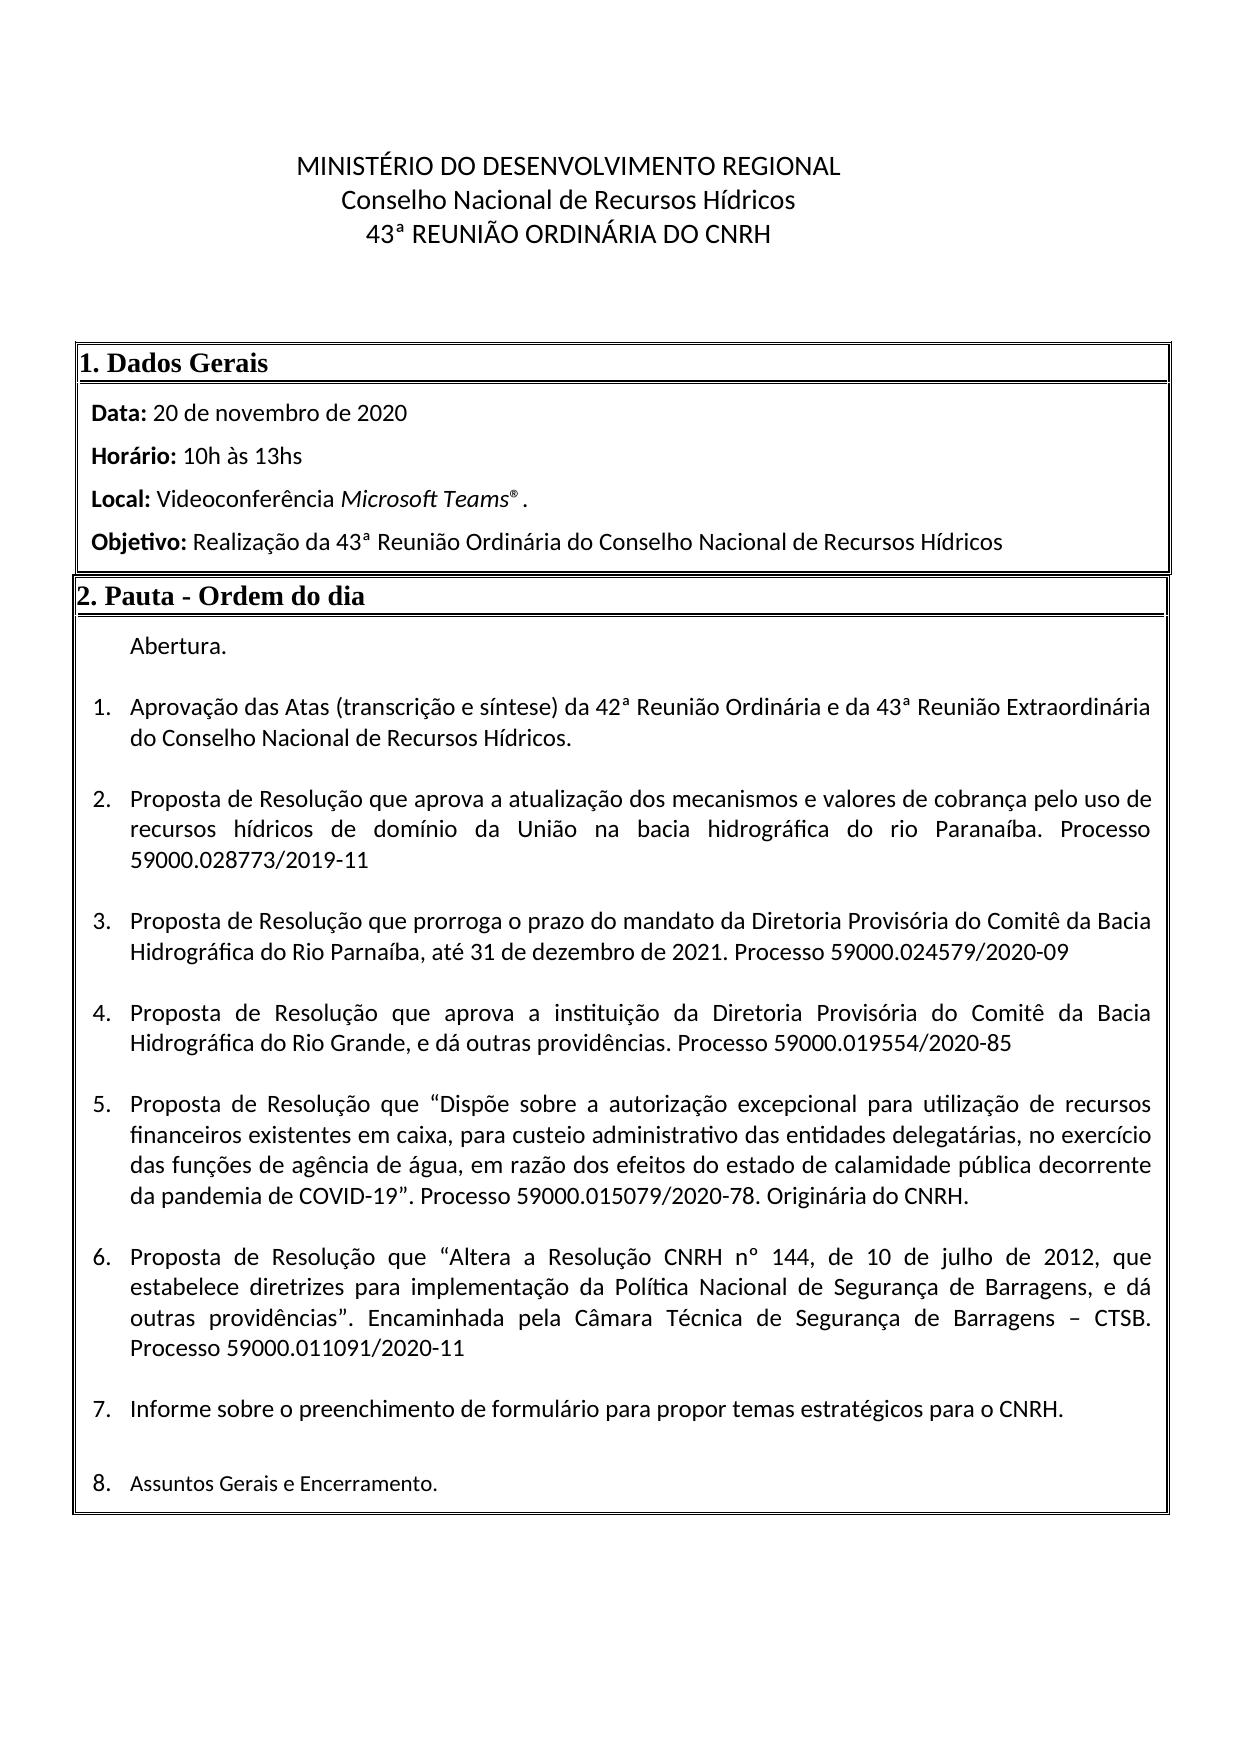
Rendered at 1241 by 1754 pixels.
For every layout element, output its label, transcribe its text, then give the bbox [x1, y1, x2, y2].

table_header 2. Pauta - Ordem do dia [76, 578, 1166, 613]
table_cell Data: 20 de novembro de 2020 Horário: 10h às 13hs Local: Videoconferência Microsoft Teams®. Objetivo: Realização da 43ª Reunião Ordinária do Conselho Nacional de Recursos Hídricos [78, 380, 1169, 571]
text MINISTÉRIO DO DESENVOLVIMENTO REGIONAL [86, 148, 1051, 182]
text Conselho Nacional de Recursos Hídricos [86, 182, 1051, 216]
table_header 1. Dados Gerais [78, 345, 1168, 380]
table_cell Abertura. Aprovação das Atas (transcrição e síntese) da 42ª Reunião Ordinária e da 43ª Reunião Extraordinária do Conselho Nacional de Recursos Hídricos. Proposta de Resolução que aprova a atualização dos mecanismos e valores de cobrança pelo uso de recursos hídricos de domínio da União na bacia hidrográfica do rio Paranaíba. Processo 59000.028773/2019-11 Proposta de Resolução que prorroga o prazo do mandato da Diretoria Provisória do Comitê da Bacia Hidrográfica do Rio Parnaíba, até 31 de dezembro de 2021. Processo 59000.024579/2020-09 Proposta de Resolução que aprova a instituição da Diretoria Provisória do Comitê da Bacia Hidrográfica do Rio Grande, e dá outras providências. Processo 59000.019554/2020-85 Proposta de Resolução que “Dispõe sobre a autorização excepcional para utilização de recursos financeiros existentes em caixa, para custeio administrativo das entidades delegatárias, no exercício das funções de agência de água, em razão dos efeitos do estado de calamidade pública decorrente da pandemia de COVID-19”. Processo 59000.015079/2020-78. Originária do CNRH. Proposta de Resolução que “Altera a Resolução CNRH nº 144, de 10 de julho de 2012, que estabelece diretrizes para implementação da Política Nacional de Segurança de Barragens, e dá outras providências”. Encaminhada pela Câmara Técnica de Segurança de Barragens – CTSB. Processo 59000.011091/2020-11 Informe sobre o preenchimento de formulário para propor temas estratégicos para o CNRH. Assuntos Gerais e Encerramento. [76, 613, 1167, 1512]
text 43ª REUNIÃO ORDINÁRIA DO CNRH [86, 216, 1051, 251]
